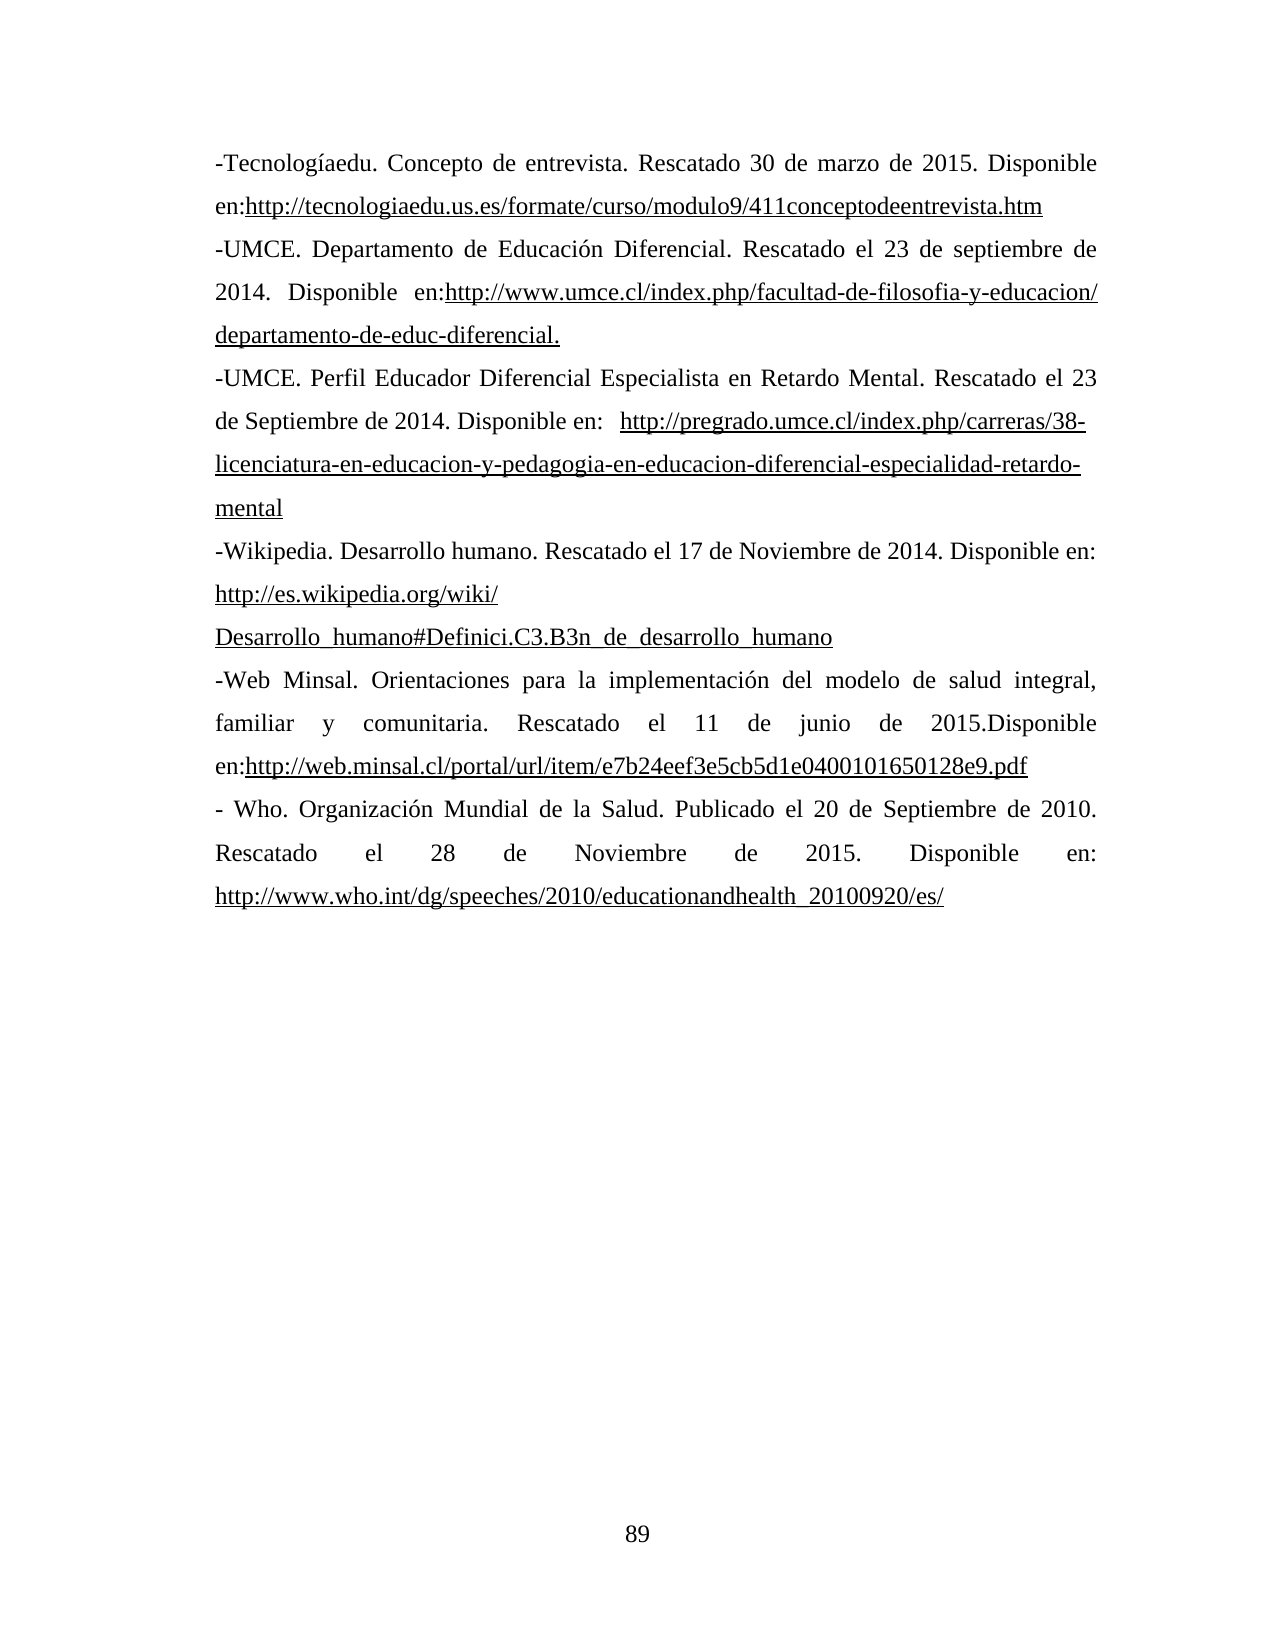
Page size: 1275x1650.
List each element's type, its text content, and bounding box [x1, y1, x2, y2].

text -UMCE. Perfil Educador Diferencial Especialista en Retardo Mental. Rescatado el 23 de Septiembre de 2014. Disponible en: http://pregrado.umce.cl/index.php/carreras/38-licenciatura-en-educacion-y-pedagogia-en-educacion-diferencial-especialidad-retardo-mental [215, 363, 1098, 521]
text -Wikipedia. Desarrollo humano. Rescatado el 17 de Noviembre de 2014. Disponible en: [215, 536, 1098, 564]
text -Tecnologíaedu. Concepto de entrevista. Rescatado 30 de marzo de 2015. Disponible en:http://tecnologiaedu.us.es/formate/curso/modulo9/411conceptodeentrevista.htm [215, 148, 1098, 219]
text -Web Minsal. Orientaciones para la implementación del modelo de salud integral, familiar y comunitaria. Rescatado el 11 de junio de 2015.Disponible en:http://web.minsal.cl/portal/url/item/e7b24eef3e5cb5d1e0400101650128e9.pdf [215, 665, 1098, 780]
text - Who. Organización Mundial de la Salud. Publicado el 20 de Septiembre de 2010. Rescatado el 28 de Noviembre de 2015. Disponible en: http://www.who.int/dg/speeches/2010/educationandhealth_20100920/es/ [215, 794, 1098, 909]
text http://es.wikipedia.org/wiki/Desarrollo_humano#Definici.C3.B3n_de_desarrollo_humano [215, 579, 1098, 651]
text -UMCE. Departamento de Educación Diferencial. Rescatado el 23 de septiembre de 2014. Disponible en:http://www.umce.cl/index.php/facultad-de-filosofia-y-educacion/departamento-de-educ-diferencial. [215, 234, 1098, 349]
